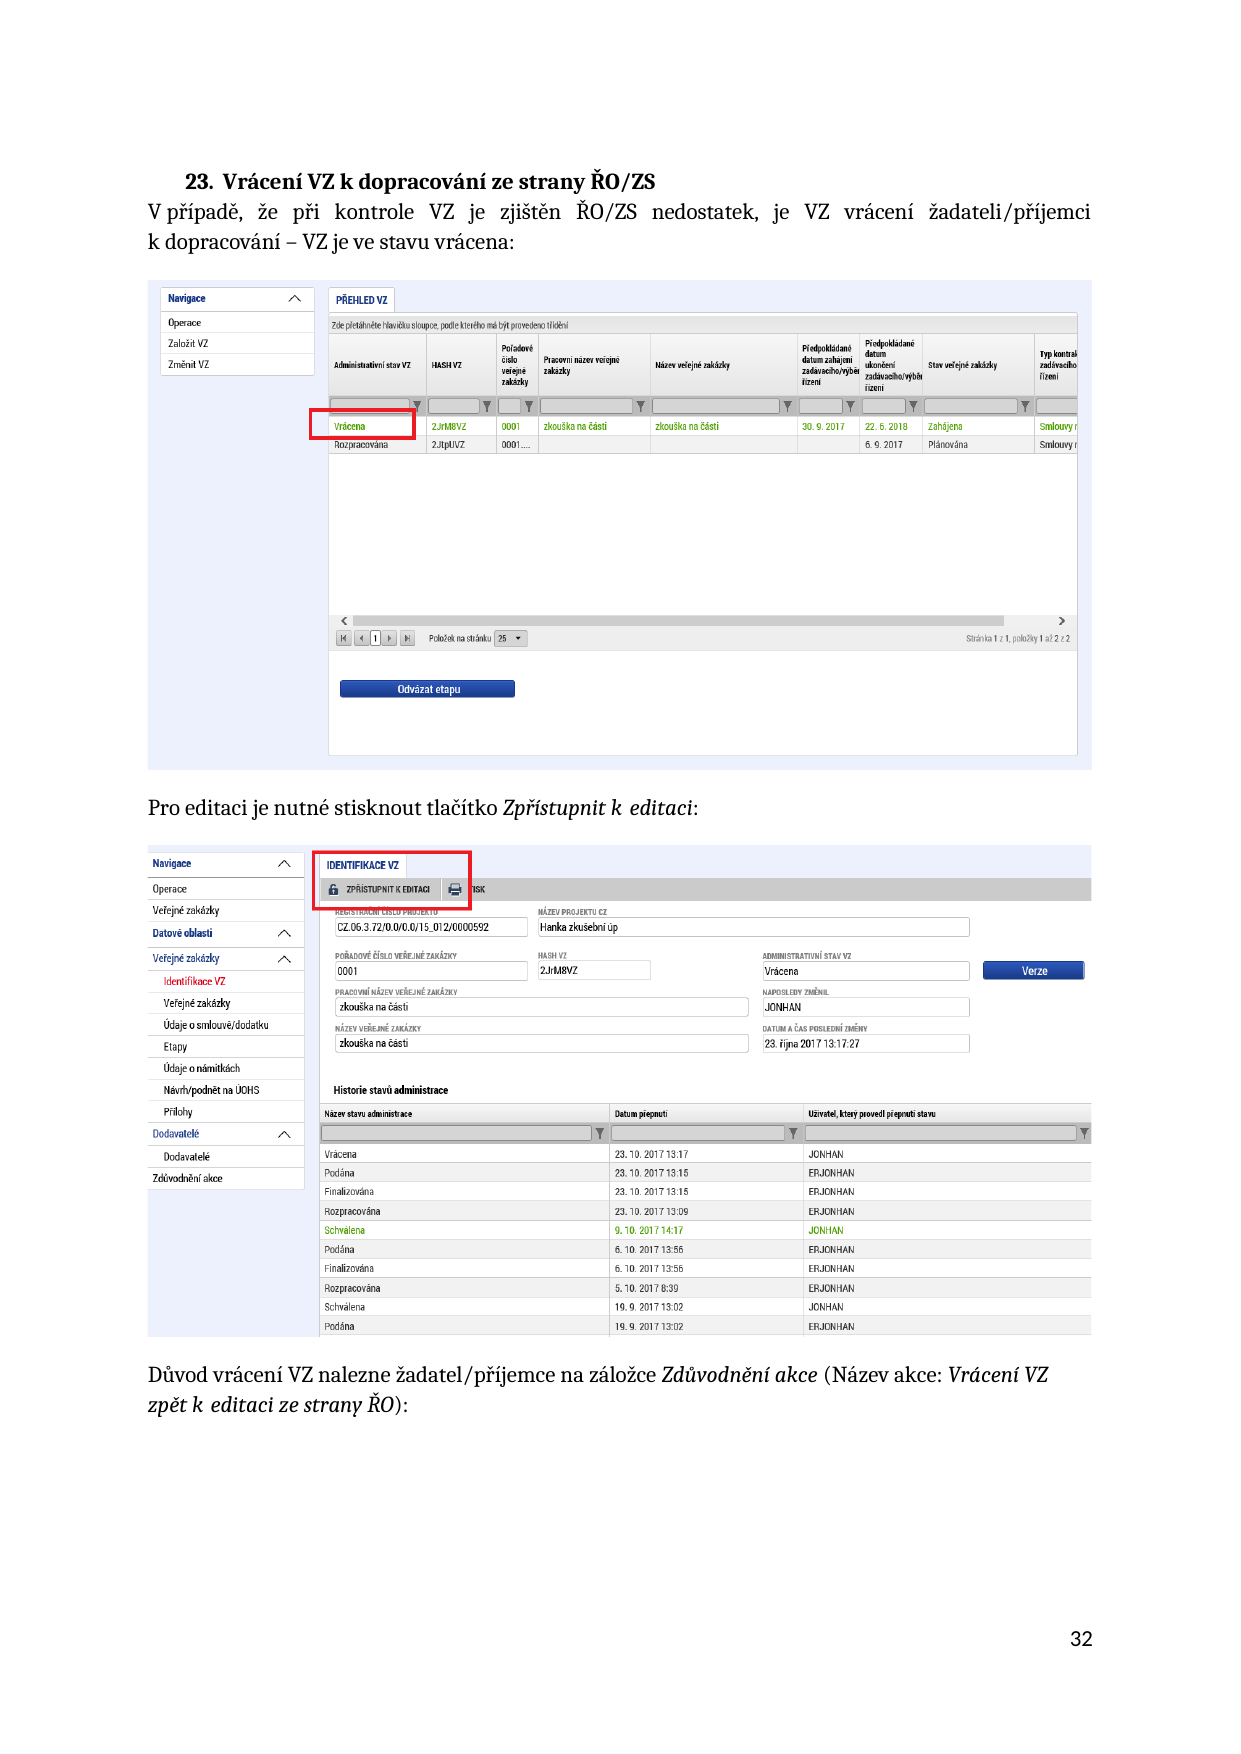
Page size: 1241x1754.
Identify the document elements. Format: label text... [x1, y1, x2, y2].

text Pro editaci je nutné stisknout tlačítko Zpřístupnit k editaci: [148, 794, 1093, 821]
text Důvod vrácení VZ nalezne žadatel/příjemce na záložce Zdůvodnění akce (Název akce: Vrácení VZ zpět k editaci ze strany ŘO): [148, 1362, 1093, 1418]
subtitle Vrácení VZ k dopracování ze strany ŘO/ZS [185, 168, 1093, 195]
picture [147, 280, 1092, 770]
picture [147, 845, 1092, 1337]
text V případě, že při kontrole VZ je zjištěn ŘO/ZS nedostatek, je VZ vrácení žadateli/příjemci k dopracování – VZ je ve stavu vrácena: [148, 199, 1093, 255]
